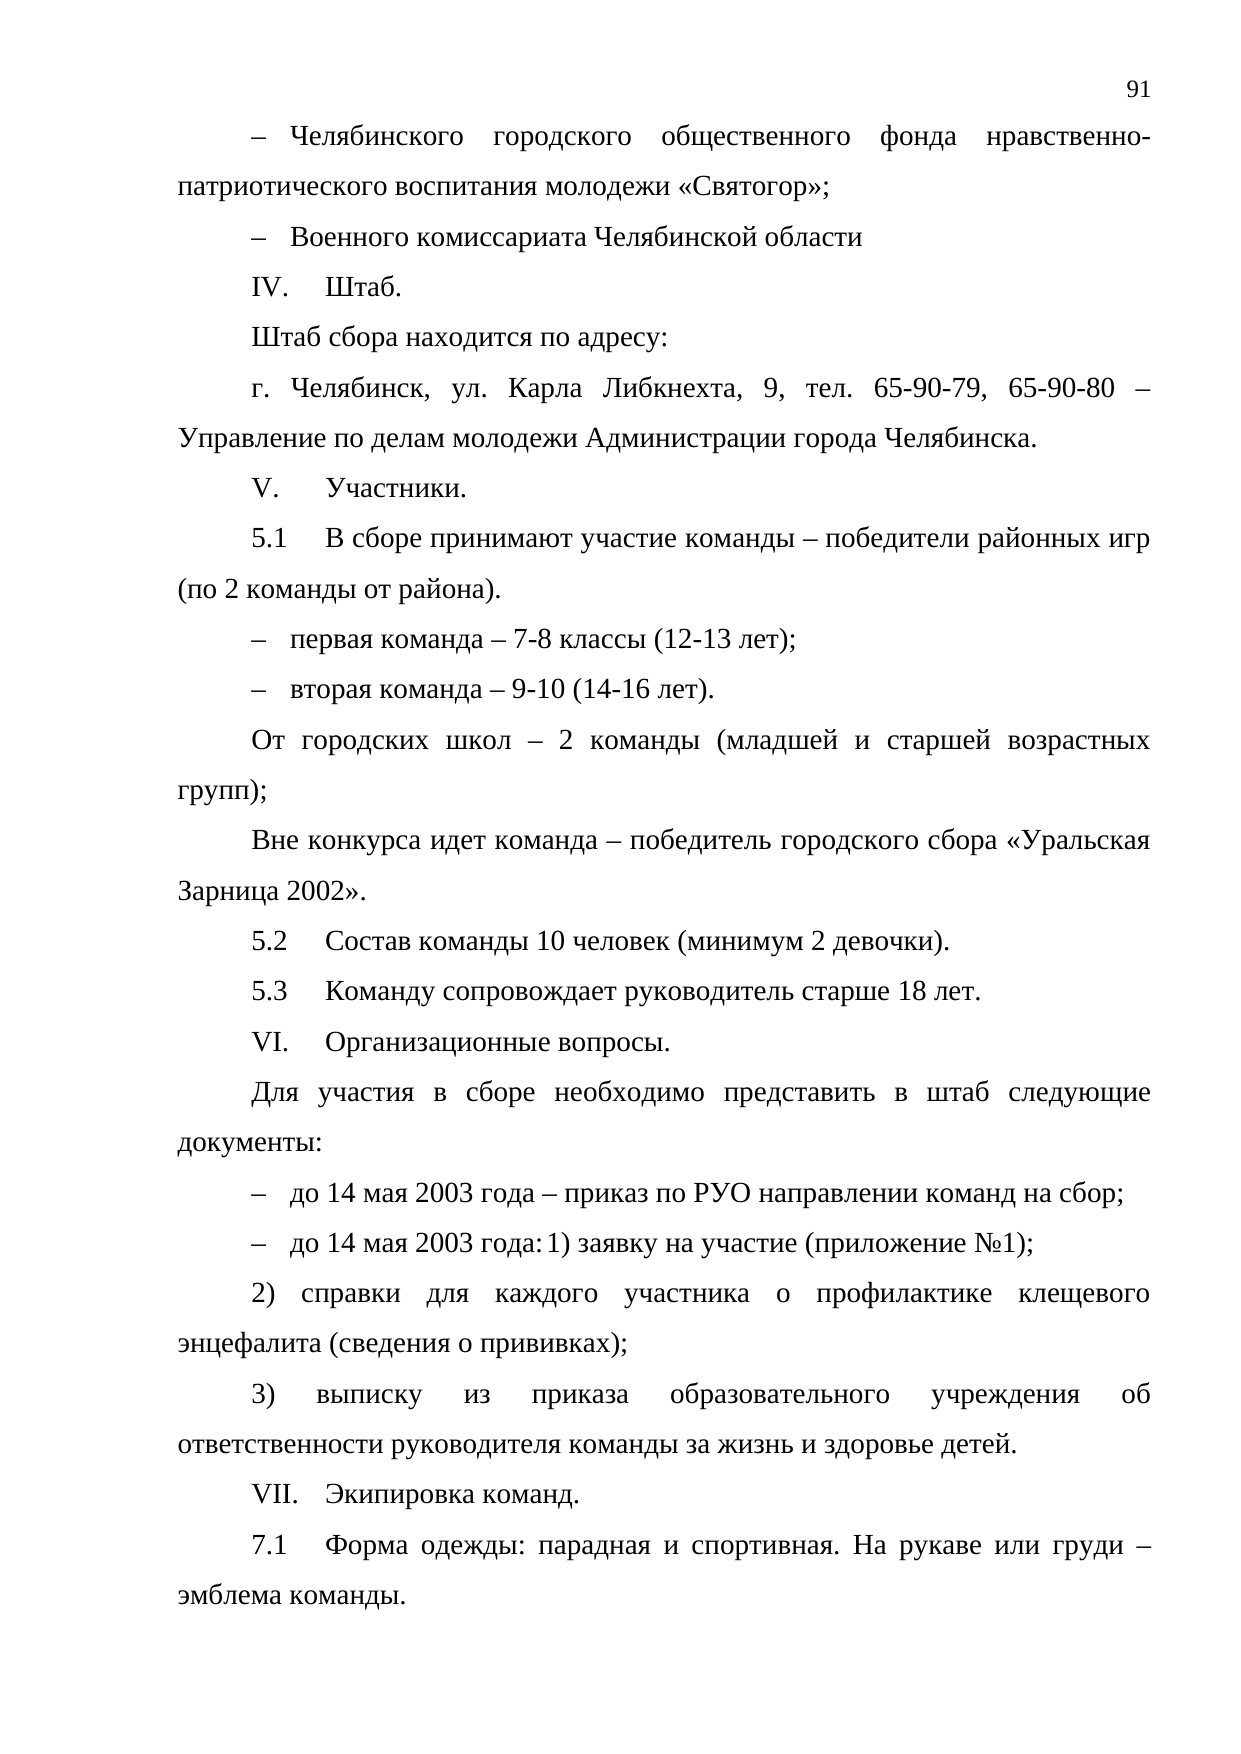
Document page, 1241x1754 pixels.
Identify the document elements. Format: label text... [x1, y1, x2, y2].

text 2) справки для каждого участника о профилактике клещевого энцефалита (сведения о прививках); [177, 1275, 1152, 1359]
text Для участия в сборе необходимо представить в штаб следующие документы: [177, 1074, 1152, 1158]
list Участники. [177, 470, 1152, 504]
text 5.2 Состав команды 10 человек (минимум 2 девочки). [177, 923, 1152, 957]
text Вне конкурса идет команда – победитель городского сбора «Уральская Зарница 2002». [177, 822, 1152, 906]
text От городских школ – 2 команды (младшей и старшей возрастных групп); [177, 722, 1152, 806]
text 5.3 Команду сопровождает руководитель старше 18 лет. [177, 973, 1152, 1007]
text 3) выписку из приказа образовательного учреждения об ответственности руководителя команды за жизнь и здоровье детей. [177, 1376, 1152, 1460]
text Штаб сбора находится по адресу: [177, 319, 1152, 353]
list вторая команда – 9-10 (14-16 лет). [177, 672, 1152, 705]
list до 14 мая 2003 года – приказ по РУО направлении команд на сбор; [177, 1175, 1152, 1208]
list Штаб. [177, 269, 1152, 303]
list Форма одежды: парадная и спортивная. На рукаве или груди – эмблема команды. [177, 1527, 1152, 1611]
list Военного комиссариата Челябинской области [177, 219, 1152, 252]
list Челябинского городского общественного фонда нравственно-патриотического воспитания молодежи «Святогор»; [177, 118, 1152, 202]
list до 14 мая 2003 года: 1) заявку на участие (приложение №1); [177, 1225, 1152, 1258]
list Организационные вопросы. [177, 1024, 1152, 1057]
text 5.1 В сборе принимают участие команды – победители районных игр (по 2 команды от района). [177, 521, 1152, 604]
list Экипировка команд. [177, 1477, 1152, 1510]
text г. Челябинск, ул. Карла Либкнехта, 9, тел. 65-90-79, 65-90-80 – Управление по делам молодежи Администрации города Челябинска. [177, 370, 1152, 453]
list первая команда – 7-8 классы (12-13 лет); [177, 621, 1152, 655]
